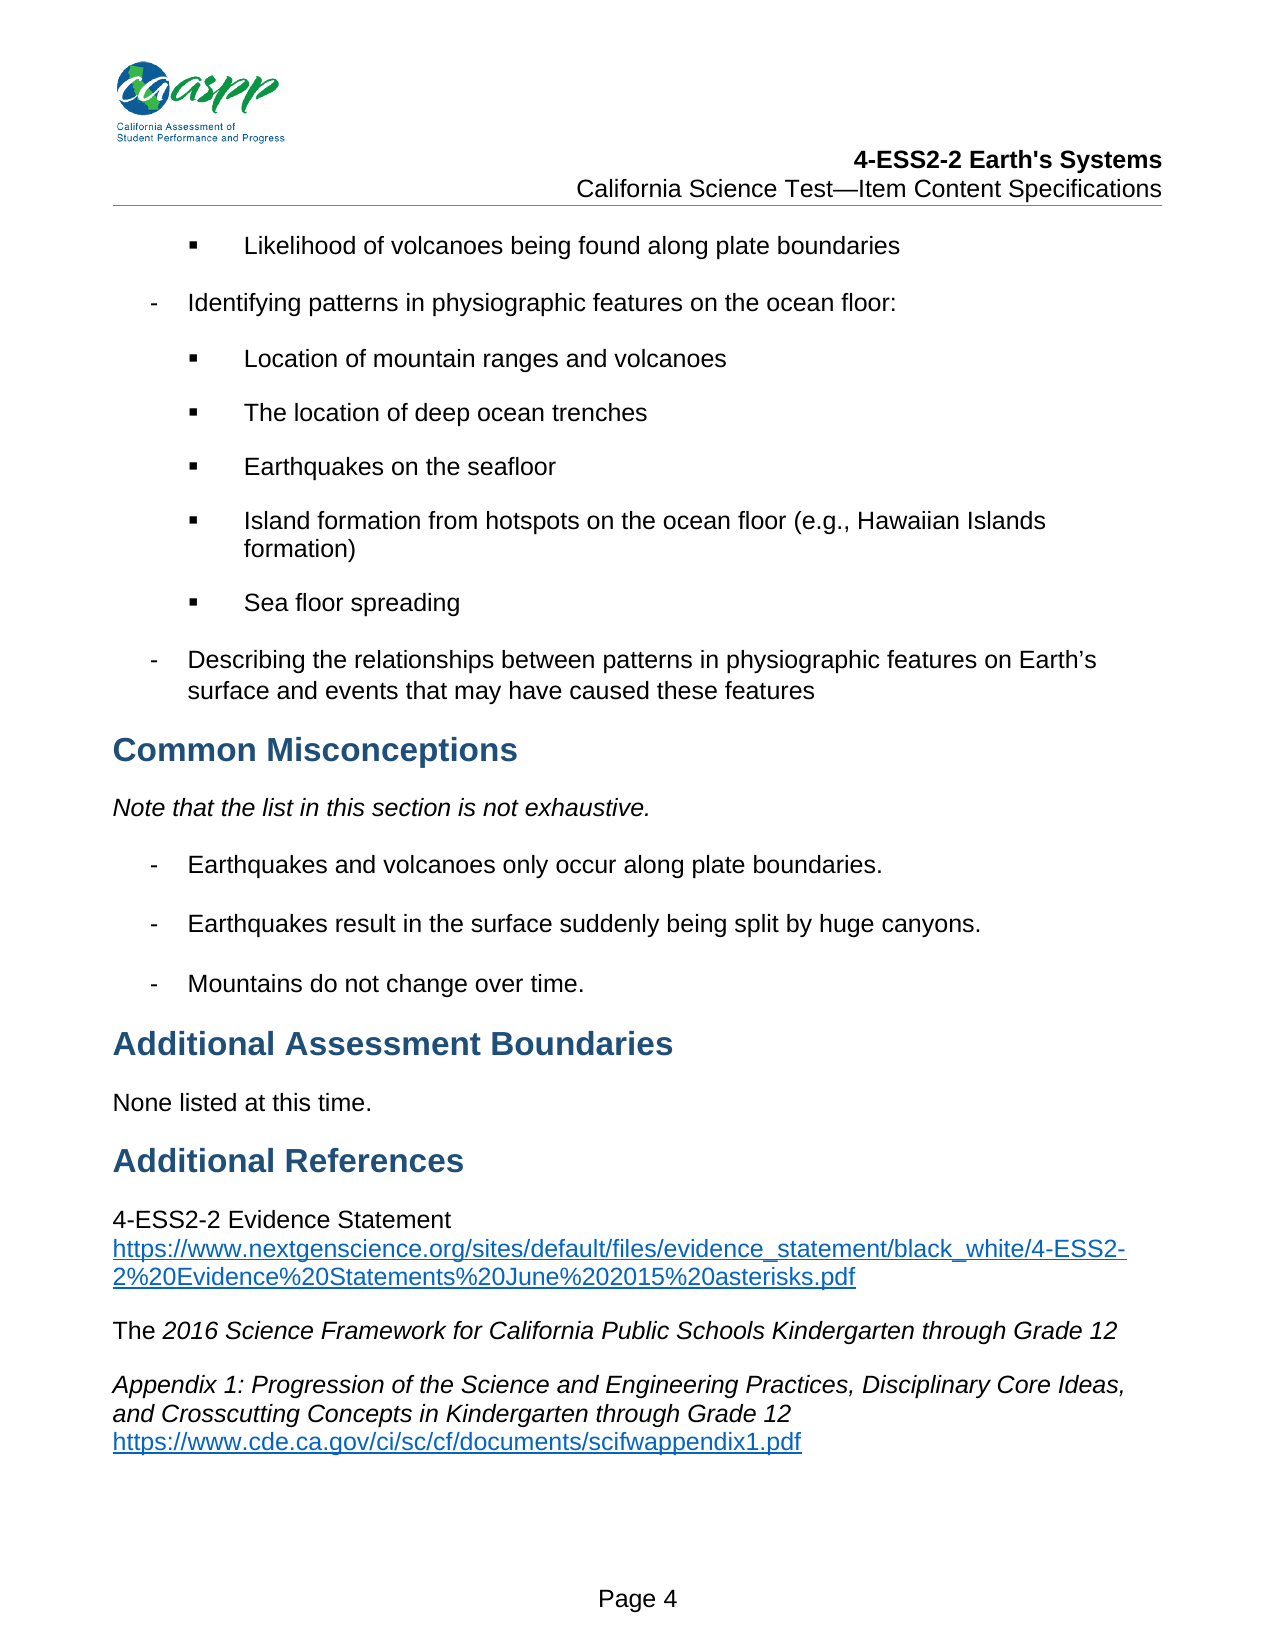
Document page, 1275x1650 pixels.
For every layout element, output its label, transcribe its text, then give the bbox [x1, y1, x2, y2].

text The 2016 Science Framework for California Public Schools Kindergarten through Grade 12 [112, 1316, 1162, 1345]
list Location of mountain ranges and volcanoes [187, 344, 1162, 373]
text Earthquakes and volcanoes only occur along plate boundaries. [150, 847, 1162, 881]
list Earthquakes on the seafloor [187, 452, 1162, 481]
text None listed at this time. [112, 1088, 1162, 1116]
text Note that the list in this section is not exhaustive. [112, 793, 1162, 822]
list Likelihood of volcanoes being found along plate boundaries [187, 231, 1162, 260]
subtitle Additional Assessment Boundaries [112, 1024, 1162, 1063]
text 4-ESS2-2 Evidence Statement https://www.nextgenscience.org/sites/default/files/evidence_statement/black_white/4-ESS2-2%20Evidence%20Statements%20June%202015%20asterisks.pdf [112, 1205, 1162, 1291]
text Earthquakes result in the surface suddenly being split by huge canyons. [150, 906, 1162, 940]
list The location of deep ocean trenches [187, 398, 1162, 427]
subtitle Additional References [112, 1141, 1162, 1180]
list Sea floor spreading [187, 588, 1162, 617]
picture [112, 60, 287, 146]
text Identifying patterns in physiographic features on the ocean floor: [150, 285, 1162, 319]
list Island formation from hotspots on the ocean floor (e.g., Hawaiian Islands formation) [187, 506, 1162, 563]
subtitle Common Misconceptions [112, 730, 1162, 768]
text Appendix 1: Progression of the Science and Engineering Practices, Disciplinary Core Ideas, and Crosscutting Concepts in Kindergarten through Grade 12 https://www.cde.ca.gov/ci/sc/cf/documents/scifwappendix1.pdf [112, 1370, 1162, 1456]
text Describing the relationships between patterns in physiographic features on Earth’s surface and events that may have caused these features [150, 642, 1162, 705]
text Mountains do not change over time. [150, 965, 1162, 999]
